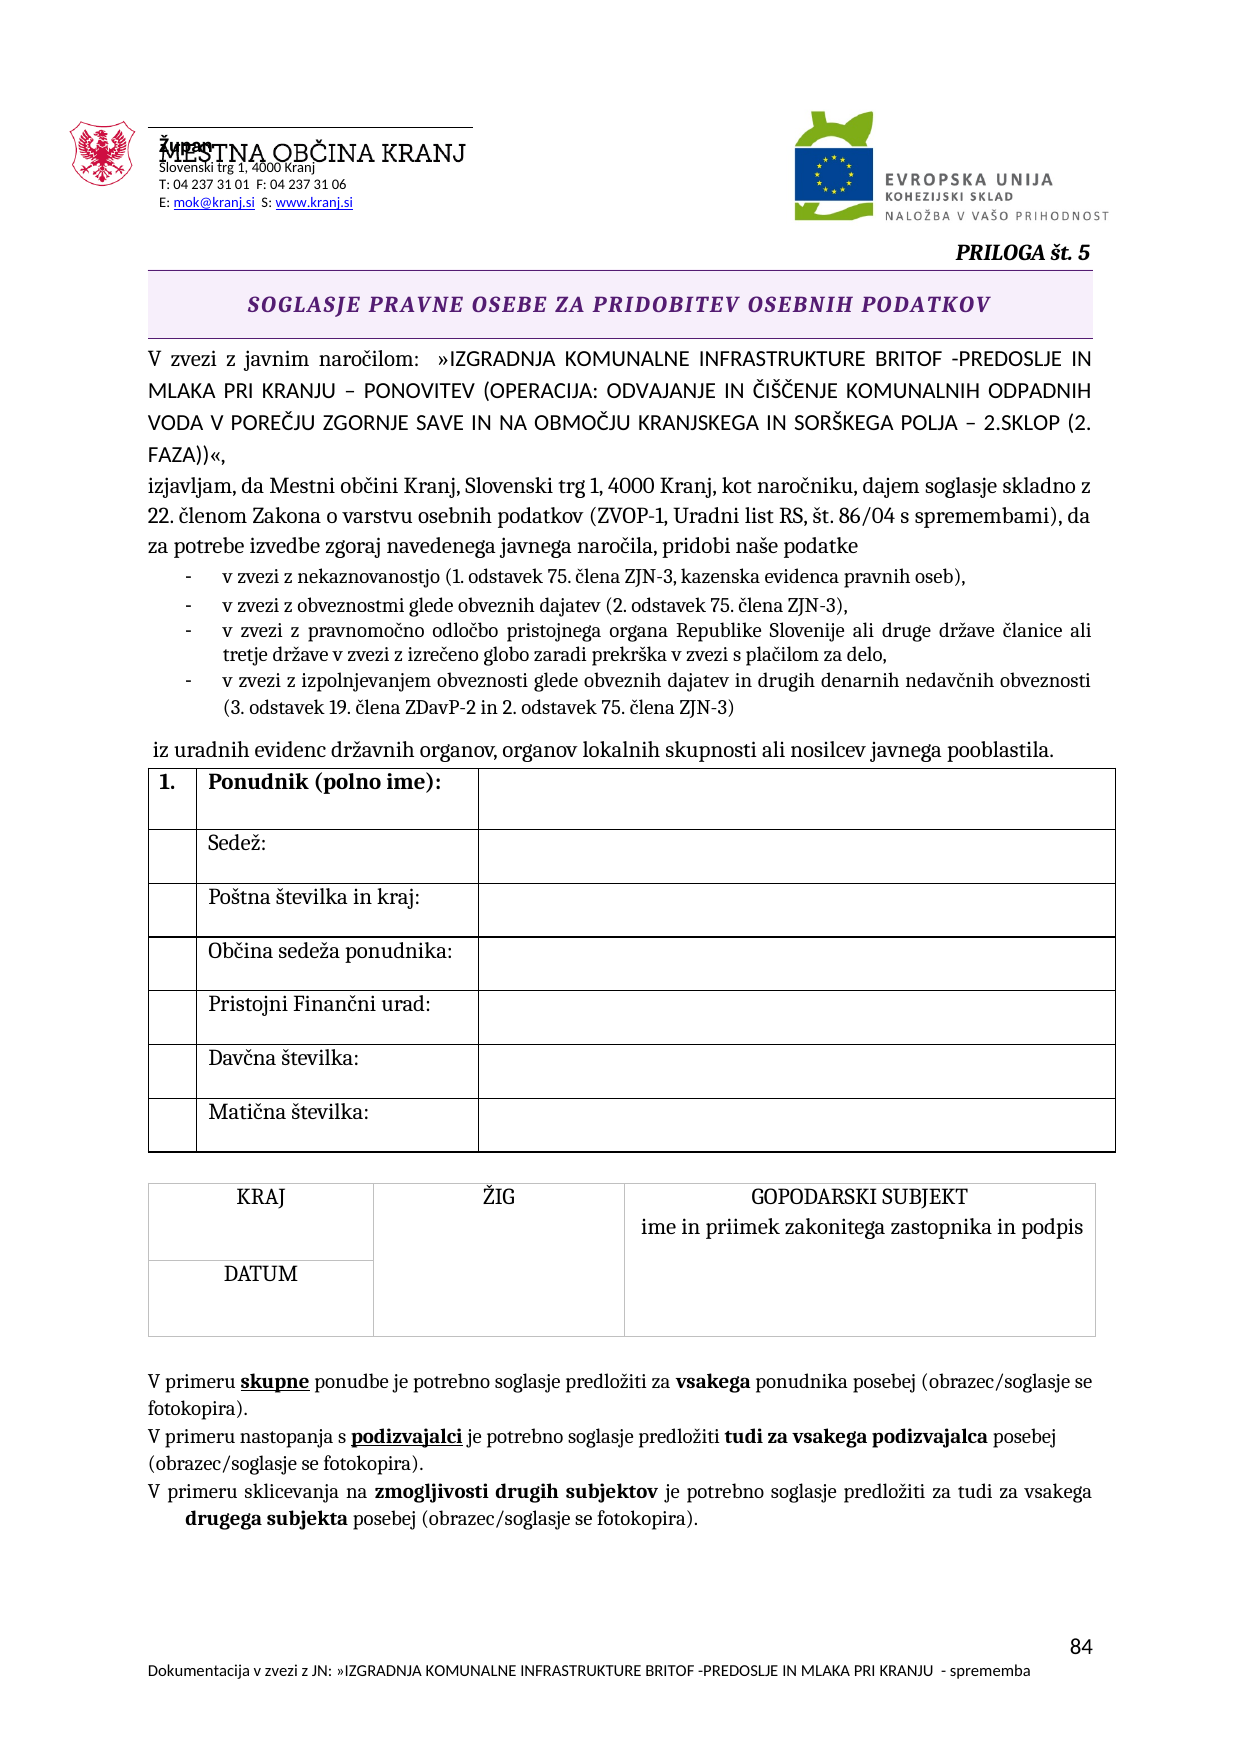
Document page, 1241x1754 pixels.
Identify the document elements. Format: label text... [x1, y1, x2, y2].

list v zvezi z izpolnjevanjem obveznosti glede obveznih dajatev in drugih denarnih nedavčnih obveznosti (3. odstavek 19. člena ZDavP-2 in 2. odstavek 75. člena ZJN-3) [185, 667, 1093, 720]
list v zvezi z obveznostmi glede obveznih dajatev (2. odstavek 75. člena ZJN-3), [185, 592, 1093, 618]
picture [714, 103, 1149, 230]
text V primeru sklicevanja na zmogljivosti drugih subjektov je potrebno soglasje predložiti za tudi za vsakega drugega subjekta posebej (obrazec/soglasje se fotokopira). [148, 1479, 1093, 1531]
table_cell Sedež: [197, 830, 478, 883]
table_cell [479, 991, 1115, 1044]
list v zvezi z nekaznovanostjo (1. odstavek 75. člena ZJN-3, kazenska evidenca pravnih oseb), [185, 563, 1093, 588]
text V primeru skupne ponudbe je potrebno soglasje predložiti za vsakega ponudnika posebej (obrazec/soglasje se fotokopira). [148, 1369, 1093, 1421]
table_cell Davčna številka: [197, 1045, 478, 1098]
list v zvezi z pravnomočno odločbo pristojnega organa Republike Slovenije ali druge države članice ali tretje države v zvezi z izrečeno globo zaradi prekrška v zvezi s plačilom za delo, [185, 618, 1093, 667]
text PRILOGA št. 5 [148, 239, 1092, 266]
table_cell [479, 1099, 1115, 1151]
table_header GOPODARSKI SUBJEKT ime in priimek zakonitega zastopnika in podpis [625, 1184, 1095, 1336]
table_cell [149, 991, 196, 1044]
table_cell Matična številka: [197, 1099, 478, 1151]
table_cell Občina sedeža ponudnika: [197, 938, 478, 990]
table_header [479, 769, 1115, 829]
table_header KRAJ [149, 1184, 373, 1259]
table_cell Pristojni Finančni urad: [197, 991, 478, 1044]
text izjavljam, da Mestni občini Kranj, Slovenski trg 1, 4000 Kranj, kot naročniku, dajem soglasje skladno z 22. členom Zakona o varstvu osebnih podatkov (ZVOP-1, Uradni list RS, št. 86/04 s spremembami), da za potrebe izvedbe zgoraj navedenega javnega naročila, pridobi naše podatke [148, 472, 1093, 559]
table_header ŽIG [374, 1184, 624, 1336]
text V zvezi z javnim naročilom: »«, [148, 344, 1093, 468]
table_cell [149, 830, 196, 883]
text (obrazec/soglasje se fotokopira). [148, 1452, 1093, 1476]
table_cell Poštna številka in kraj: [197, 884, 478, 936]
table_cell [149, 1099, 196, 1151]
table_cell [479, 1045, 1115, 1098]
table_cell [149, 884, 196, 936]
text V primeru nastopanja s podizvajalci je potrebno soglasje predložiti tudi za vsakega podizvajalca posebej [148, 1424, 1093, 1448]
table_cell [479, 938, 1115, 990]
table_cell [479, 830, 1115, 883]
table_cell [149, 1045, 196, 1098]
table_cell [149, 938, 196, 990]
text SOGLASJE PRAVNE OSEBE ZA PRIDOBITEV OSEBNIH PODATKOV [148, 271, 1093, 338]
table_cell DATUM [149, 1261, 373, 1336]
table_header Ponudnik (polno ime): [197, 769, 478, 829]
table_cell [479, 884, 1115, 936]
text iz uradnih evidenc državnih organov, organov lokalnih skupnosti ali nosilcev javnega pooblastila. [148, 737, 1093, 764]
table_header 1. [149, 769, 196, 829]
